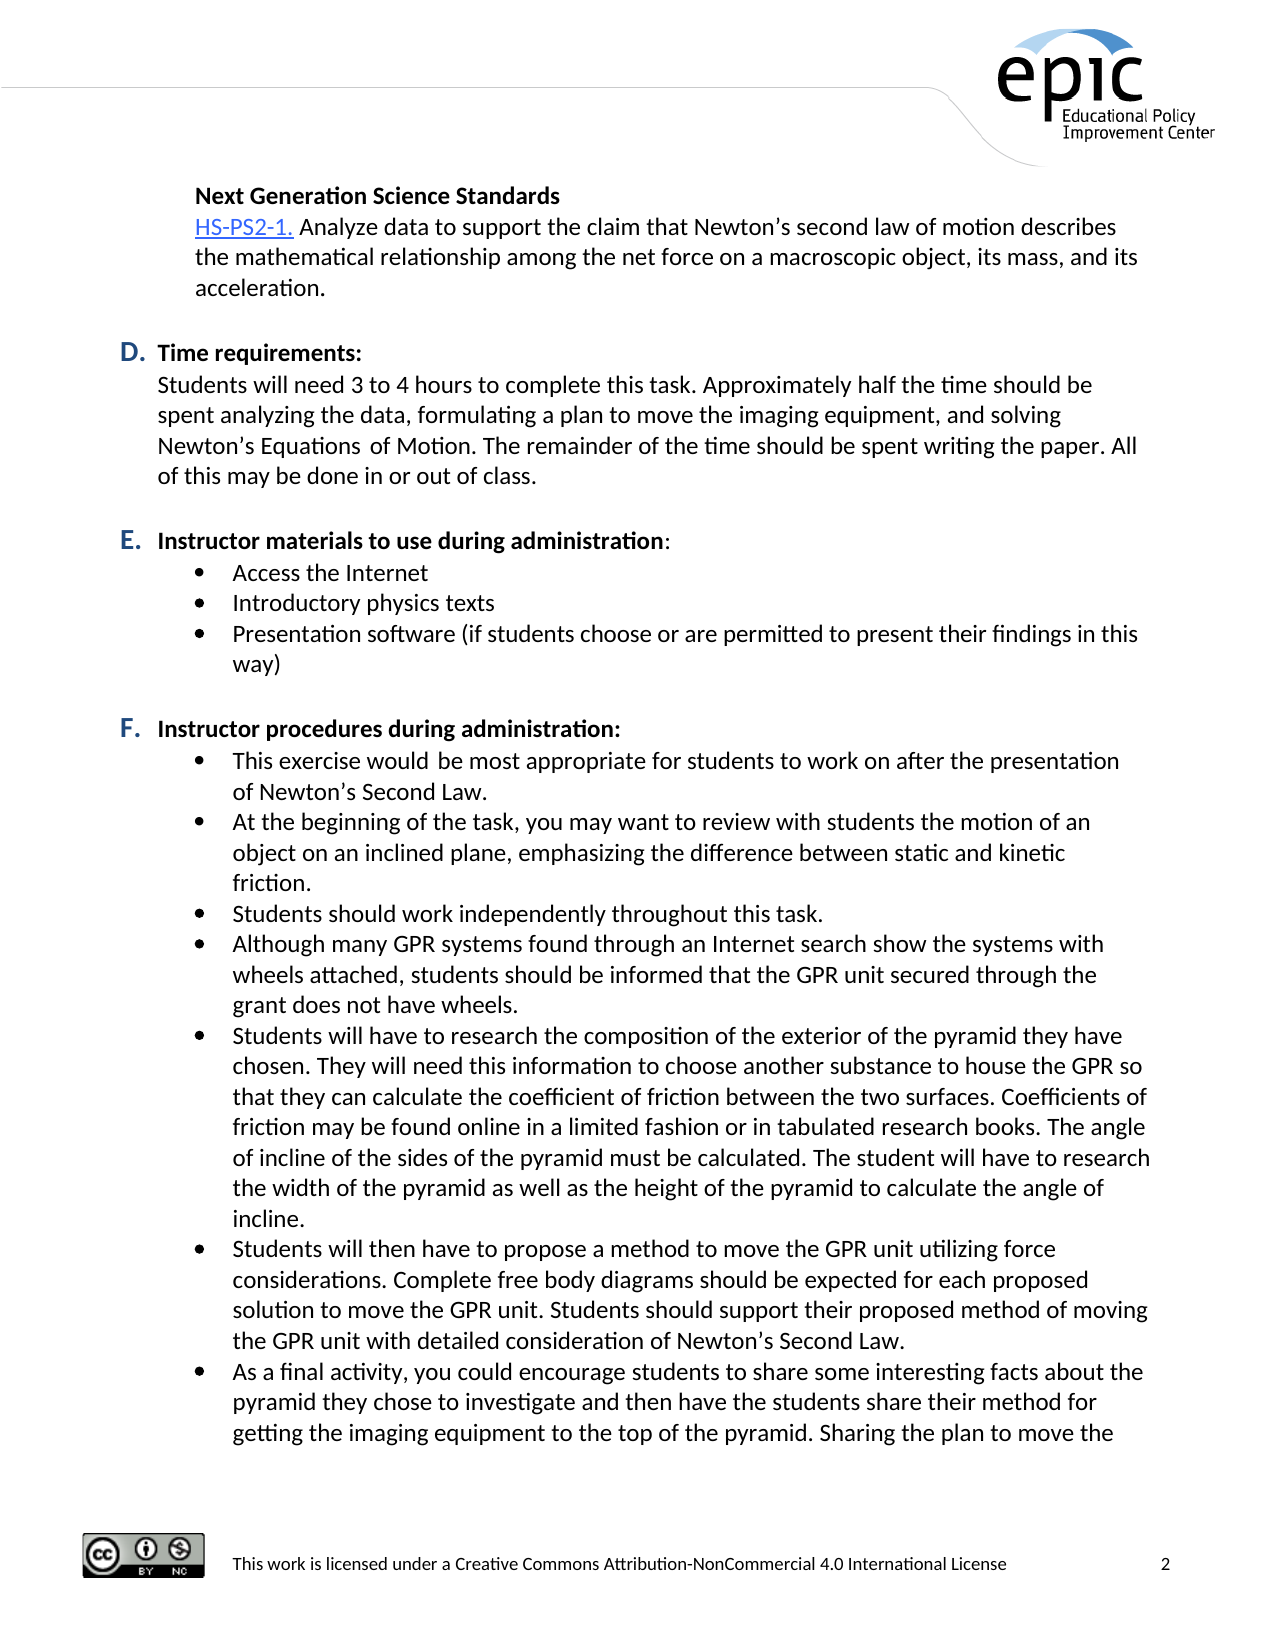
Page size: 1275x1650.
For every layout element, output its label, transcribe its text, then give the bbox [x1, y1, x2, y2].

list Instructor procedures during administration: [120, 709, 1155, 745]
picture [82, 1533, 205, 1578]
list Time requirements: [120, 333, 1155, 369]
list Next Generation Science Standards [195, 181, 1155, 211]
text Students will need 3 to 4 hours to complete this task. Approximately half the time should be spent analyzing the data, formulating a plan to move the imaging equipment, and solving Newton’s Equations of Motion. The remainder of the time should be spent writing the paper. All of this may be done in or out of class. [157, 369, 1143, 491]
picture [0, 28, 1271, 166]
list Instructor materials to use during administration: [120, 521, 1155, 557]
list This exercise would be most appropriate for students to work on after the presentation of Newton’s Second Law. [195, 745, 1143, 806]
list Students will have to research the composition of the exterior of the pyramid they have chosen. They will need this information to choose another substance to house the GPR so that they can calculate the coefficient of friction between the two surfaces. Coefficients of friction may be found online in a limited fashion or in tabulated research books. The angle of incline of the sides of the pyramid must be calculated. The student will have to research the width of the pyramid as well as the height of the pyramid to calculate the angle of incline. [195, 1020, 1155, 1233]
list At the beginning of the task, you may want to review with students the motion of an object on an inclined plane, emphasizing the difference between static and kinetic friction. [195, 806, 1143, 898]
list Introductory physics texts [195, 587, 1155, 618]
list Access the Internet [195, 557, 1155, 587]
list Students should work independently throughout this task. [195, 898, 1155, 928]
list HS-PS2-1. Analyze data to support the claim that Newton’s second law of motion describes the mathematical relationship among the net force on a macroscopic object, its mass, and its acceleration. [195, 211, 1155, 303]
list Students will then have to propose a method to move the GPR unit utilizing force considerations. Complete free body diagrams should be expected for each proposed solution to move the GPR unit. Students should support their proposed method of moving the GPR unit with detailed consideration of Newton’s Second Law. [195, 1233, 1155, 1356]
list Presentation software (if students choose or are permitted to present their findings in this way) [195, 618, 1155, 679]
list Although many GPR systems found through an Internet search show the systems with wheels attached, students should be informed that the GPR unit secured through the grant does not have wheels. [195, 928, 1155, 1020]
list As a final activity, you could encourage students to share some interesting facts about the pyramid they chose to investigate and then have the students share their method for getting the imaging equipment to the top of the pyramid. Sharing the plan to move the [195, 1356, 1155, 1447]
